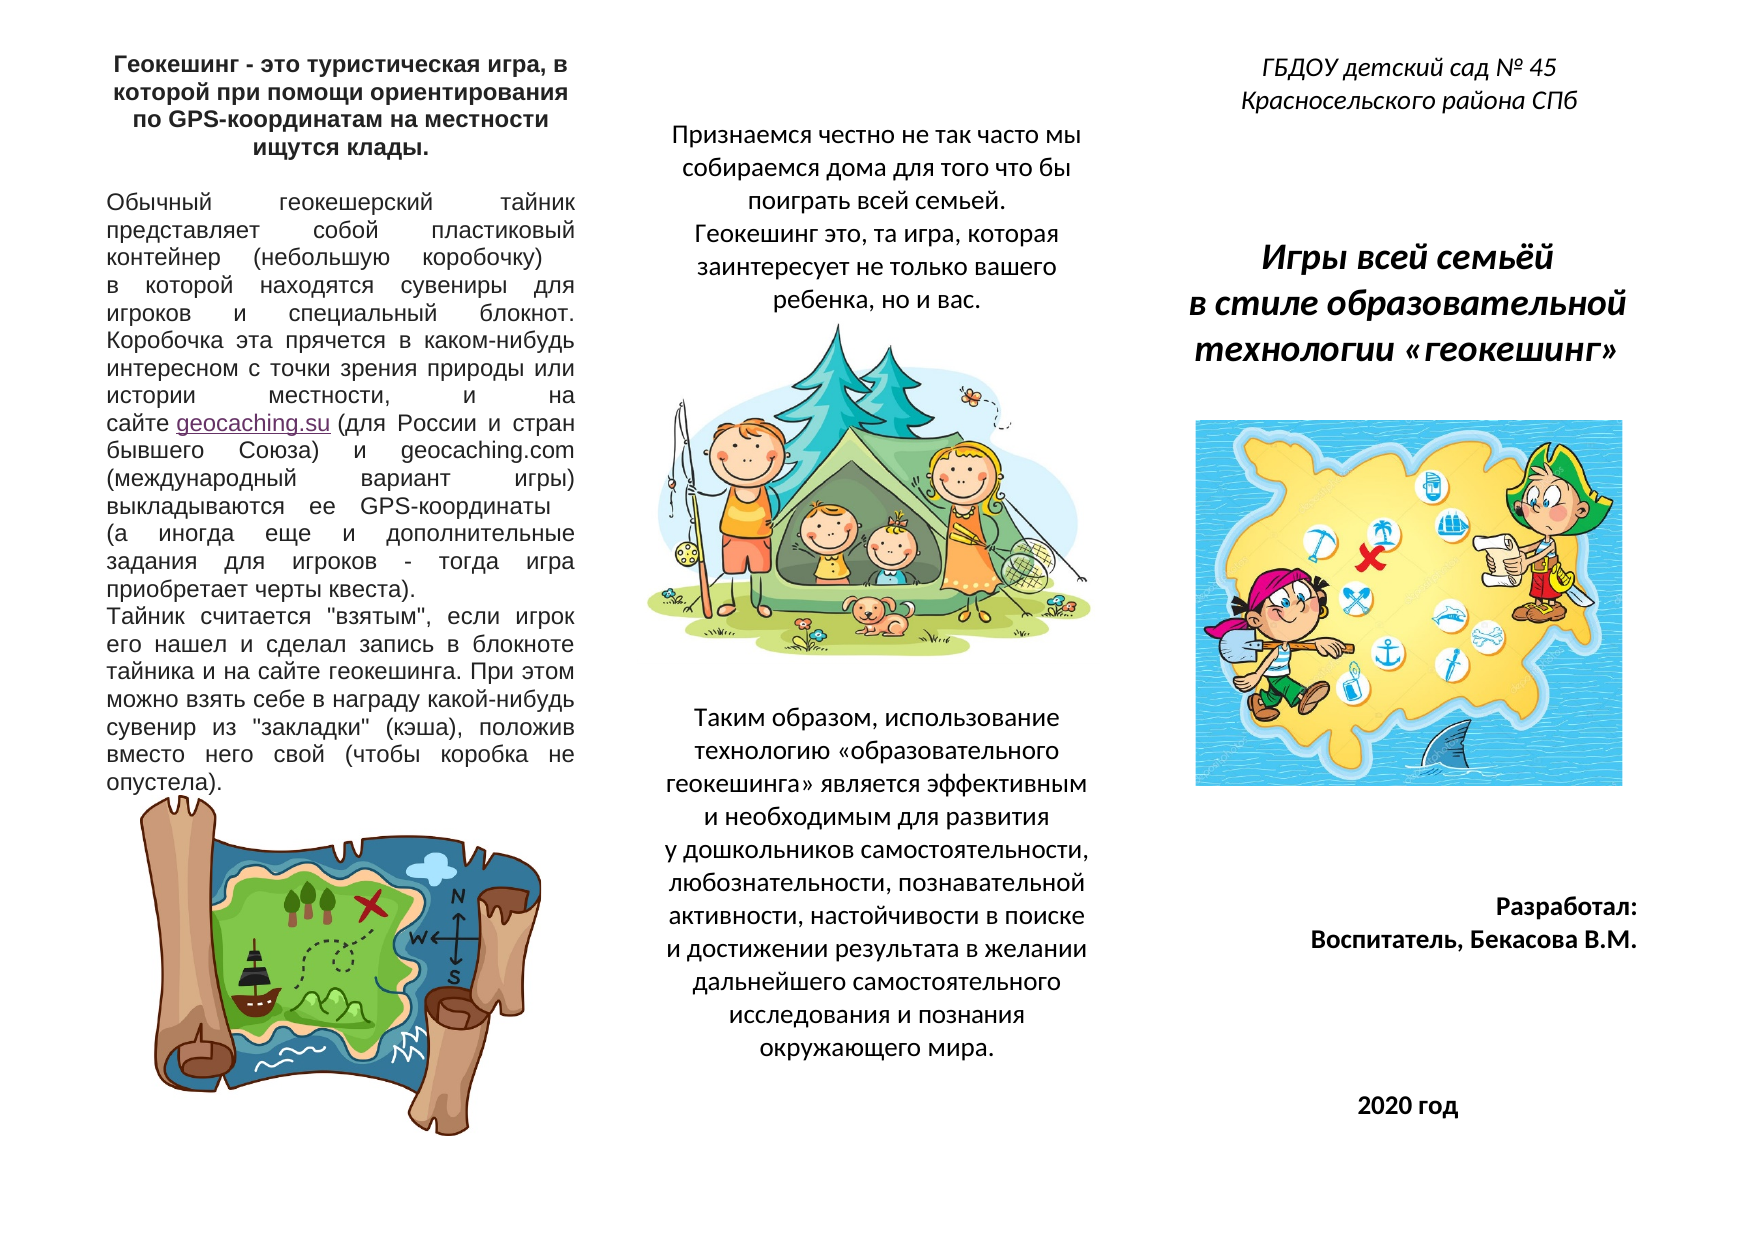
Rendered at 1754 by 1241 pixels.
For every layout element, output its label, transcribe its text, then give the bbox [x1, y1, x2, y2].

text и необходимым для развития [648, 799, 1105, 832]
text ГБДОУ детский сад № 45 Красносельского района СПб [1170, 50, 1648, 116]
text Обычный геокешерский тайник представляет собой пластиковый контейнер (небольшую коробочку) в которой находятся сувениры для игроков и специальный блокнот. Коробочка эта прячется в каком-нибудь интересном с точки зрения природы или истории местности, и на сайте geocaching.su (для России и стран бывшего Союза) и geocaching.com (международный вариант игры) выкладываются ее GPS-координаты (а иногда еще и дополнительные задания для игроков - тогда игра приобретает черты квеста). [106, 160, 575, 602]
subtitle Игры всей семьёй [1181, 233, 1634, 279]
text у дошкольников самостоятельности, любознательности, познавательной активности, настойчивости в поиске [648, 832, 1105, 931]
text Разработал: [1267, 889, 1638, 922]
picture [636, 315, 1101, 664]
text Признаемся честно не так часто мы собираемся дома для того что бы поиграть всей семьей. [648, 117, 1105, 216]
text 2020 год [1181, 1088, 1634, 1121]
text и достижении результата в желании дальнейшего самостоятельного исследования и познания окружающего мира. [648, 931, 1105, 1063]
text Воспитатель, Бекасова В.М. [1267, 922, 1638, 955]
picture [140, 795, 542, 1136]
text Тайник считается "взятым", если игрок его нашел и сделал запись в блокноте тайника и на сайте геокешинга. При этом можно взять себе в награду какой-нибудь сувенир из "закладки" (кэша), положив вместо него свой (чтобы коробка не опустела). [106, 602, 575, 795]
text Геокешинг - это туристическая игра, в которой при помощи ориентирования по GPS-координатам на местности ищутся клады. [106, 50, 575, 160]
text Таким образом, использование технологию «образовательного геокешинга» является эффективным [648, 700, 1105, 799]
picture [1195, 420, 1623, 786]
subtitle в стиле образовательной технологии «геокешинг» [1181, 279, 1634, 371]
text Геокешинг это, та игра, которая заинтересует не только вашего ребенка, но и вас. [648, 216, 1105, 315]
